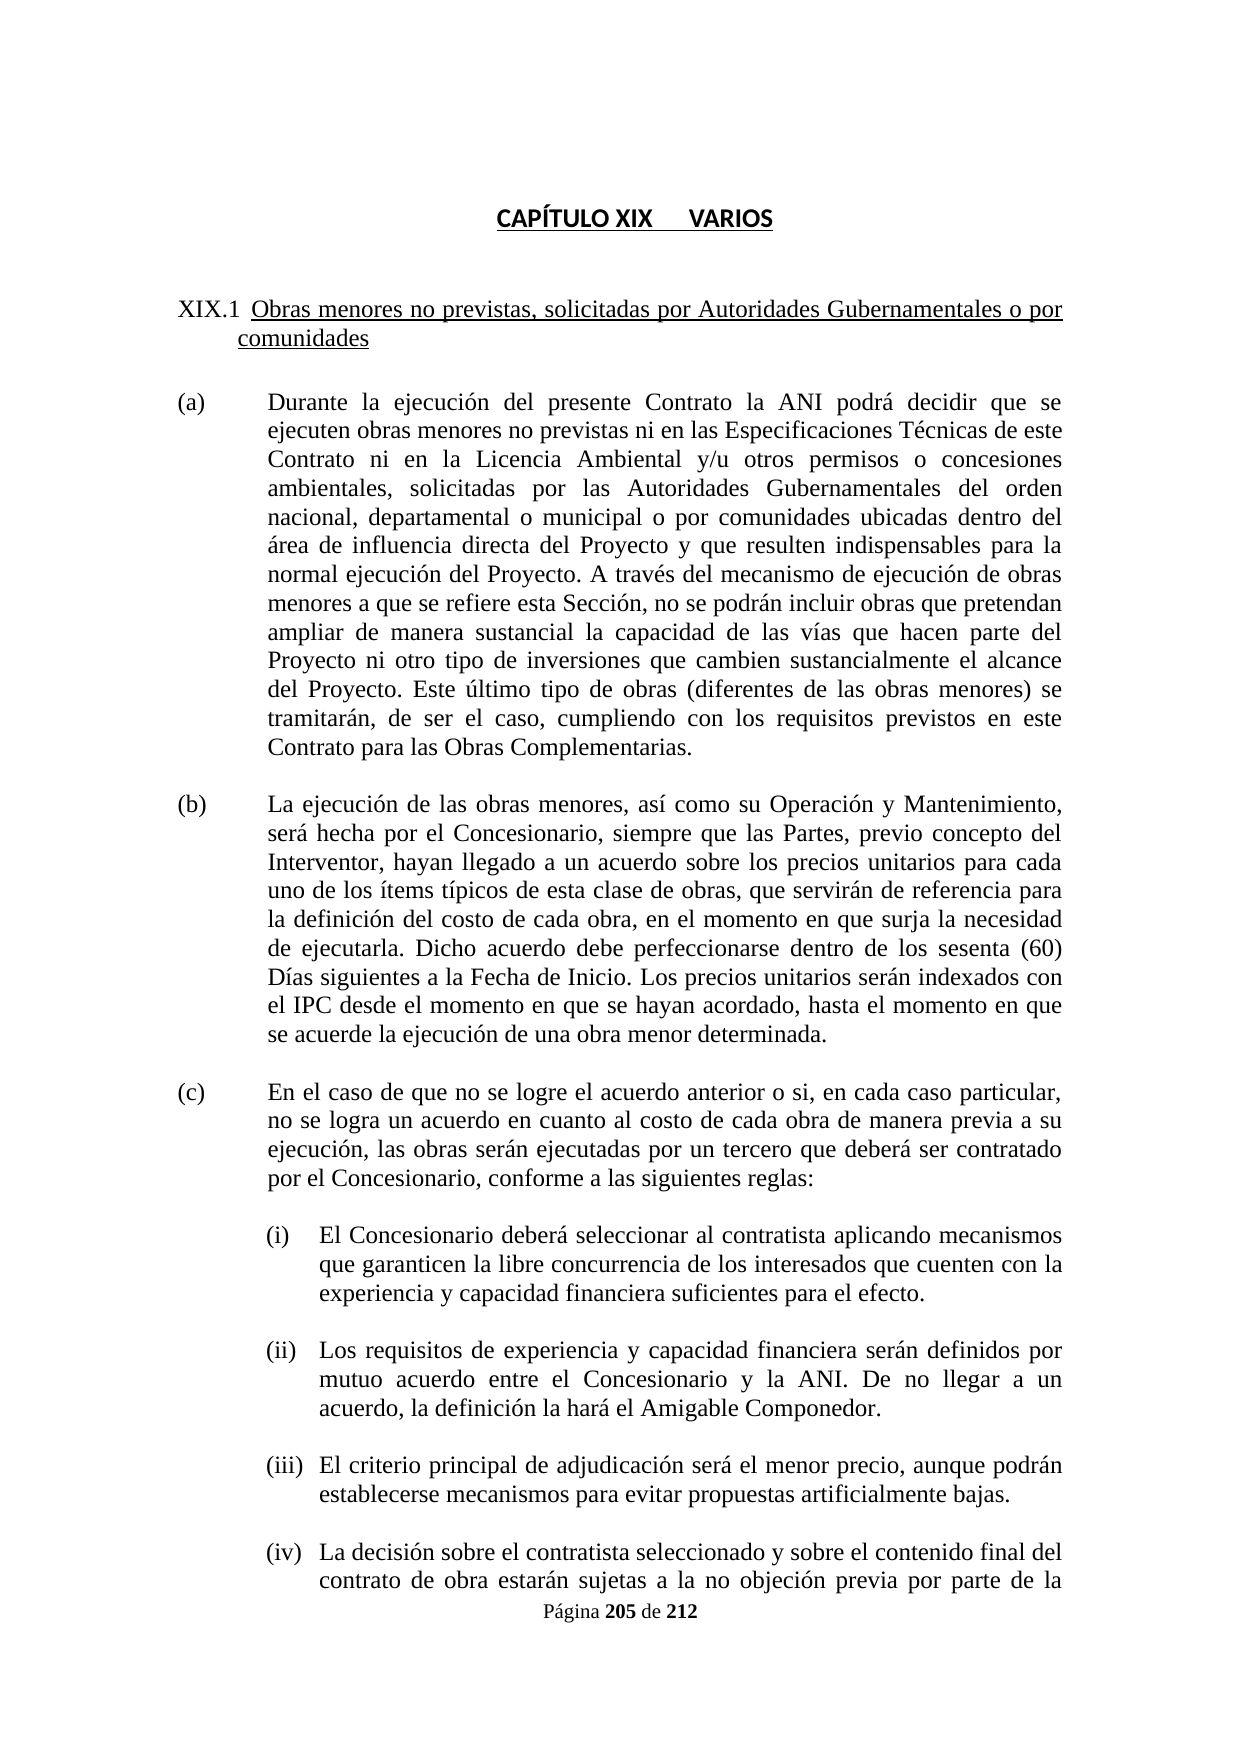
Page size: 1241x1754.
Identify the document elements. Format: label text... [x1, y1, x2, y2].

subtitle Obras menores no previstas, solicitadas por Autoridades Gubernamentales o por comunidades [177, 294, 1063, 352]
text Durante la ejecución del presente Contrato la ANI podrá decidir que se ejecuten obras menores no previstas ni en las Especificaciones Técnicas de este Contrato ni en la Licencia Ambiental y/u otros permisos o concesiones ambientales, solicitadas por las Autoridades Gubernamentales del orden nacional, departamental o municipal o por comunidades ubicadas dentro del área de influencia directa del Proyecto y que resulten indispensables para la normal ejecución del Proyecto. A través del mecanismo de ejecución de obras menores a que se refiere esta Sección, no se podrán incluir obras que pretendan ampliar de manera sustancial la capacidad de las vías que hacen parte del Proyecto ni otro tipo de inversiones que cambien sustancialmente el alcance del Proyecto. Este último tipo de obras (diferentes de las obras menores) se tramitarán, de ser el caso, cumpliendo con los requisitos previstos en este Contrato para las Obras Complementarias. [177, 387, 1063, 761]
list El criterio principal de adjudicación será el menor precio, aunque podrán establecerse mecanismos para evitar propuestas artificialmente bajas. [266, 1451, 1063, 1508]
subtitle VARIOS [207, 201, 1063, 234]
text En el caso de que no se logre el acuerdo anterior o si, en cada caso particular, no se logra un acuerdo en cuanto al costo de cada obra de manera previa a su ejecución, las obras serán ejecutadas por un tercero que deberá ser contratado por el Concesionario, conforme a las siguientes reglas: [177, 1077, 1063, 1192]
text La ejecución de las obras menores, así como su Operación y Mantenimiento, será hecha por el Concesionario, siempre que las Partes, previo concepto del Interventor, hayan llegado a un acuerdo sobre los precios unitarios para cada uno de los ítems típicos de esta clase de obras, que servirán de referencia para la definición del costo de cada obra, en el momento en que surja la necesidad de ejecutarla. Dicho acuerdo debe perfeccionarse dentro de los sesenta (60) Días siguientes a la Fecha de Inicio. Los precios unitarios serán indexados con el IPC desde el momento en que se hayan acordado, hasta el momento en que se acuerde la ejecución de una obra menor determinada. [177, 789, 1063, 1048]
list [266, 1537, 1063, 1594]
list Los requisitos de experiencia y capacidad financiera serán definidos por mutuo acuerdo entre el Concesionario y la ANI. De no llegar a un acuerdo, la definición la hará el Amigable Componedor. [266, 1336, 1063, 1422]
list El Concesionario deberá seleccionar al contratista aplicando mecanismos que garanticen la libre concurrencia de los interesados que cuenten con la experiencia y capacidad financiera suficientes para el efecto. [266, 1221, 1063, 1307]
